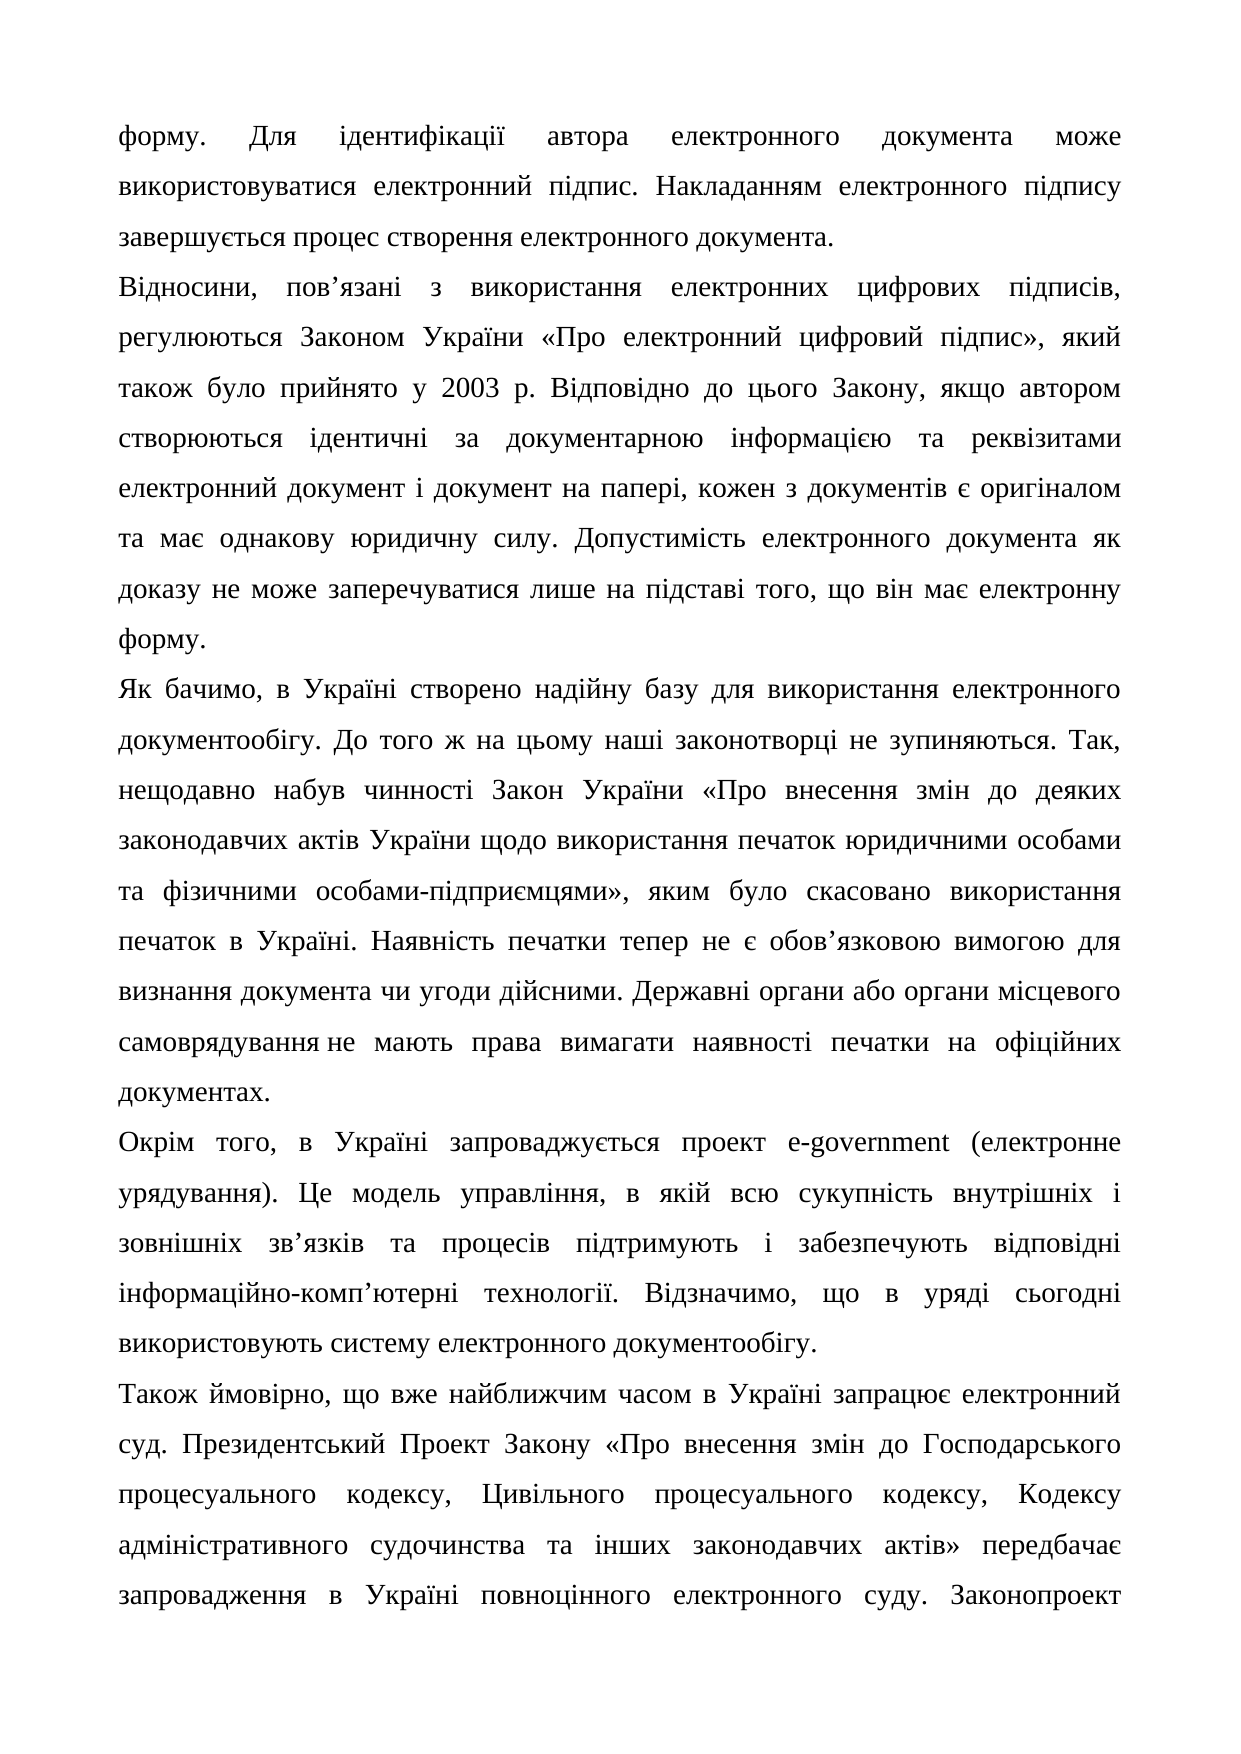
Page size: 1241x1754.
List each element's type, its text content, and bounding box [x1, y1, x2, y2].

text Відносини, пов’язані з використання електронних цифрових підписів, регулюються Законом України «Про електронний цифровий підпис», який також було прийнято у 2003 р. Відповідно до цього Закону, якщо автором створюються ідентичні за документарною інформацією та реквізитами електронний документ і документ на папері, кожен з документів є оригіналом та має однакову юридичну силу. Допустимість електронного документа як доказу не може заперечуватися лише на підставі того, що він має електронну форму. [118, 269, 1122, 655]
text Окрім того, в Україні запроваджується проект e-government (електронне урядування). Це модель управління, в якій всю сукупність внутрішніх і зовнішніх зв’язків та процесів підтримують і забезпечують відповідні інформаційно-комп’ютерні технології. Відзначимо, що в уряді сьогодні використовують систему електронного документообігу. [118, 1124, 1122, 1359]
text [118, 1376, 1122, 1611]
text Як бачимо, в Україні створено надійну базу для використання електронного документообігу. До того ж на цьому наші законотворці не зупиняються. Так, нещодавно набув чинності Закон України «Про внесення змін до деяких законодавчих актів України щодо використання печаток юридичними особами та фізичними особами-підприємцями», яким було скасовано використання печаток в Україні. Наявність печатки тепер не є обов’язковою вимогою для визнання документа чи угоди дійсними. Державні органи або органи місцевого самоврядування не мають права вимагати наявності печатки на офіційних документах. [118, 672, 1122, 1108]
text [118, 118, 1122, 252]
